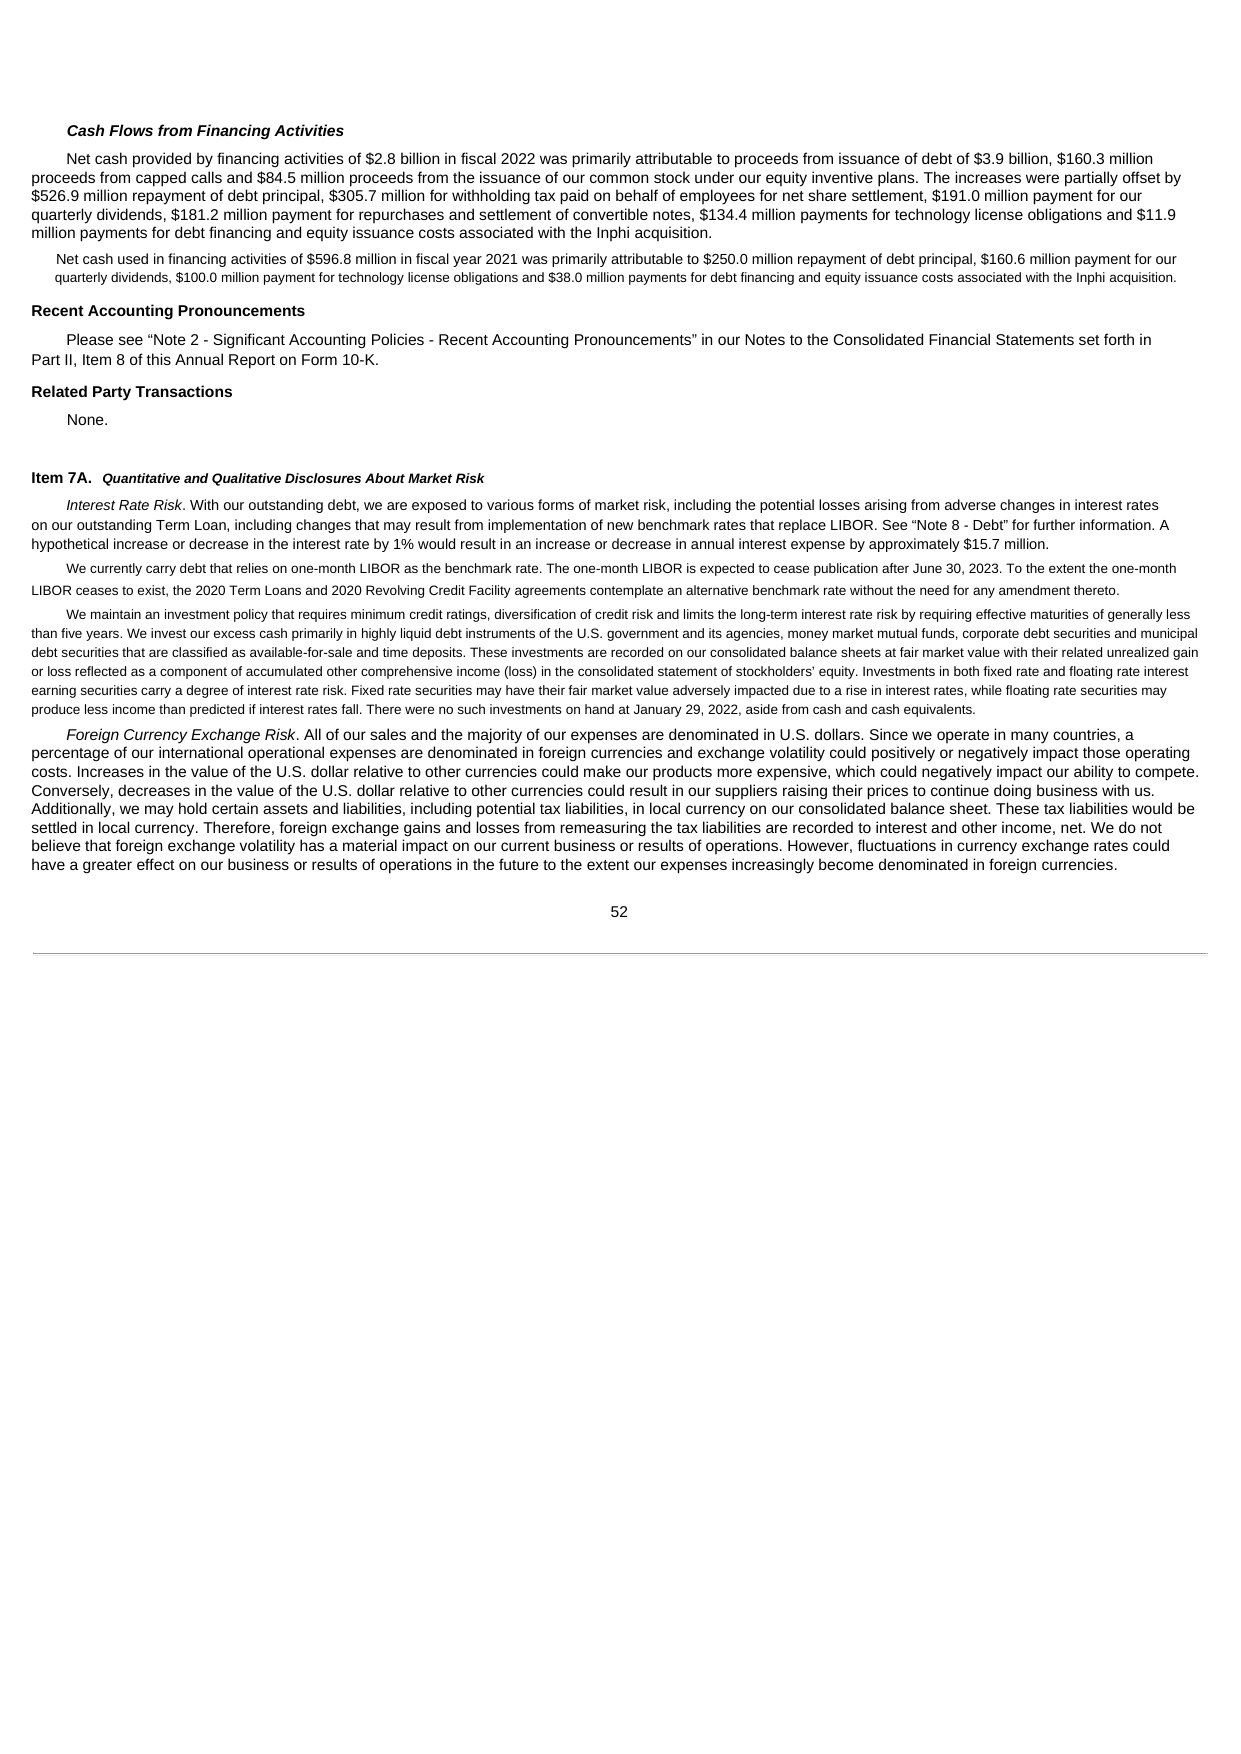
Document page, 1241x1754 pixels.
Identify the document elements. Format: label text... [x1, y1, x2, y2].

text Please see “Note 2 - Significant Accounting Policies - Recent Accounting Pronouncements” in our Notes to the Consolidated Financial Statements set forth in Part II, Item 8 of this Annual Report on Form 10-K. [31, 330, 1178, 368]
picture [30, 950, 1209, 957]
text Cash Flows from Financing Activities [67, 122, 1207, 140]
text None. [67, 411, 1207, 429]
text Recent Accounting Pronouncements [31, 302, 1207, 320]
text 52 [31, 903, 1207, 921]
text We currently carry debt that relies on one-month LIBOR as the benchmark rate. The one-month LIBOR is expected to cease publication after June 30, 2023. To the extent the one-month LIBOR ceases to exist, the 2020 Term Loans and 2020 Revolving Credit Facility agreements contemplate an alternative benchmark rate without the need for any amendment thereto. [31, 561, 1194, 598]
text Related Party Transactions [31, 383, 1207, 401]
text quarterly dividends, $100.0 million payment for technology license obligations and $38.0 million payments for debt financing and equity issuance costs associated with the Inphi acquisition. [31, 270, 1201, 286]
text Foreign Currency Exchange Risk. All of our sales and the majority of our expenses are denominated in U.S. dollars. Since we operate in many countries, a percentage of our international operational expenses are denominated in foreign currencies and exchange volatility could positively or negatively impact those operating costs. Increases in the value of the U.S. dollar relative to other currencies could make our products more expensive, which could negatively impact our ability to compete. Conversely, decreases in the value of the U.S. dollar relative to other currencies could result in our suppliers raising their prices to continue doing business with us. Additionally, we may hold certain assets and liabilities, including potential tax liabilities, in local currency on our consolidated balance sheet. These tax liabilities would be settled in local currency. Therefore, foreign exchange gains and losses from remeasuring the tax liabilities are recorded to interest and other income, net. We do not believe that foreign exchange volatility has a material impact on our current business or results of operations. However, fluctuations in currency exchange rates could have a greater effect on our business or results of operations in the future to the extent our expenses increasingly become denominated in foreign currencies. [31, 726, 1207, 873]
text Net cash provided by financing activities of $2.8 billion in fiscal 2022 was primarily attributable to proceeds from issuance of debt of $3.9 billion, $160.3 million proceeds from capped calls and $84.5 million proceeds from the issuance of our common stock under our equity inventive plans. The increases were partially offset by $526.9 million repayment of debt principal, $305.7 million for withholding tax paid on behalf of employees for net share settlement, $191.0 million payment for our quarterly dividends, $181.2 million payment for repurchases and settlement of convertible notes, $134.4 million payments for technology license obligations and $11.9 million payments for debt financing and equity issuance costs associated with the Inphi acquisition. [31, 150, 1203, 242]
text Net cash used in financing activities of $596.8 million in fiscal year 2021 was primarily attributable to $250.0 million repayment of debt principal, $160.6 million payment for our [31, 251, 1203, 267]
text Item 7A. Quantitative and Qualitative Disclosures About Market Risk [31, 468, 1207, 486]
text We maintain an investment policy that requires minimum credit ratings, diversification of credit risk and limits the long-term interest rate risk by requiring effective maturities of generally less than five years. We invest our excess cash primarily in highly liquid debt instruments of the U.S. government and its agencies, money market mutual funds, corporate debt securities and municipal debt securities that are classified as available-for-sale and time deposits. These investments are recorded on our consolidated balance sheets at fair market value with their related unrealized gain or loss reflected as a component of accumulated other comprehensive income (loss) in the consolidated statement of stockholders’ equity. Investments in both fixed rate and floating rate interest earning securities carry a degree of interest rate risk. Fixed rate securities may have their fair market value adversely impacted due to a rise in interest rates, while floating rate securities may produce less income than predicted if interest rates fall. There were no such investments on hand at January 29, 2022, aside from cash and cash equivalents. [31, 606, 1207, 717]
text Interest Rate Risk. With our outstanding debt, we are exposed to various forms of market risk, including the potential losses arising from adverse changes in interest rates on our outstanding Term Loan, including changes that may result from implementation of new benchmark rates that replace LIBOR. See “Note 8 - Debt” for further information. A hypothetical increase or decrease in the interest rate by 1% would result in an increase or decrease in annual interest expense by approximately $15.7 million. [31, 497, 1176, 553]
